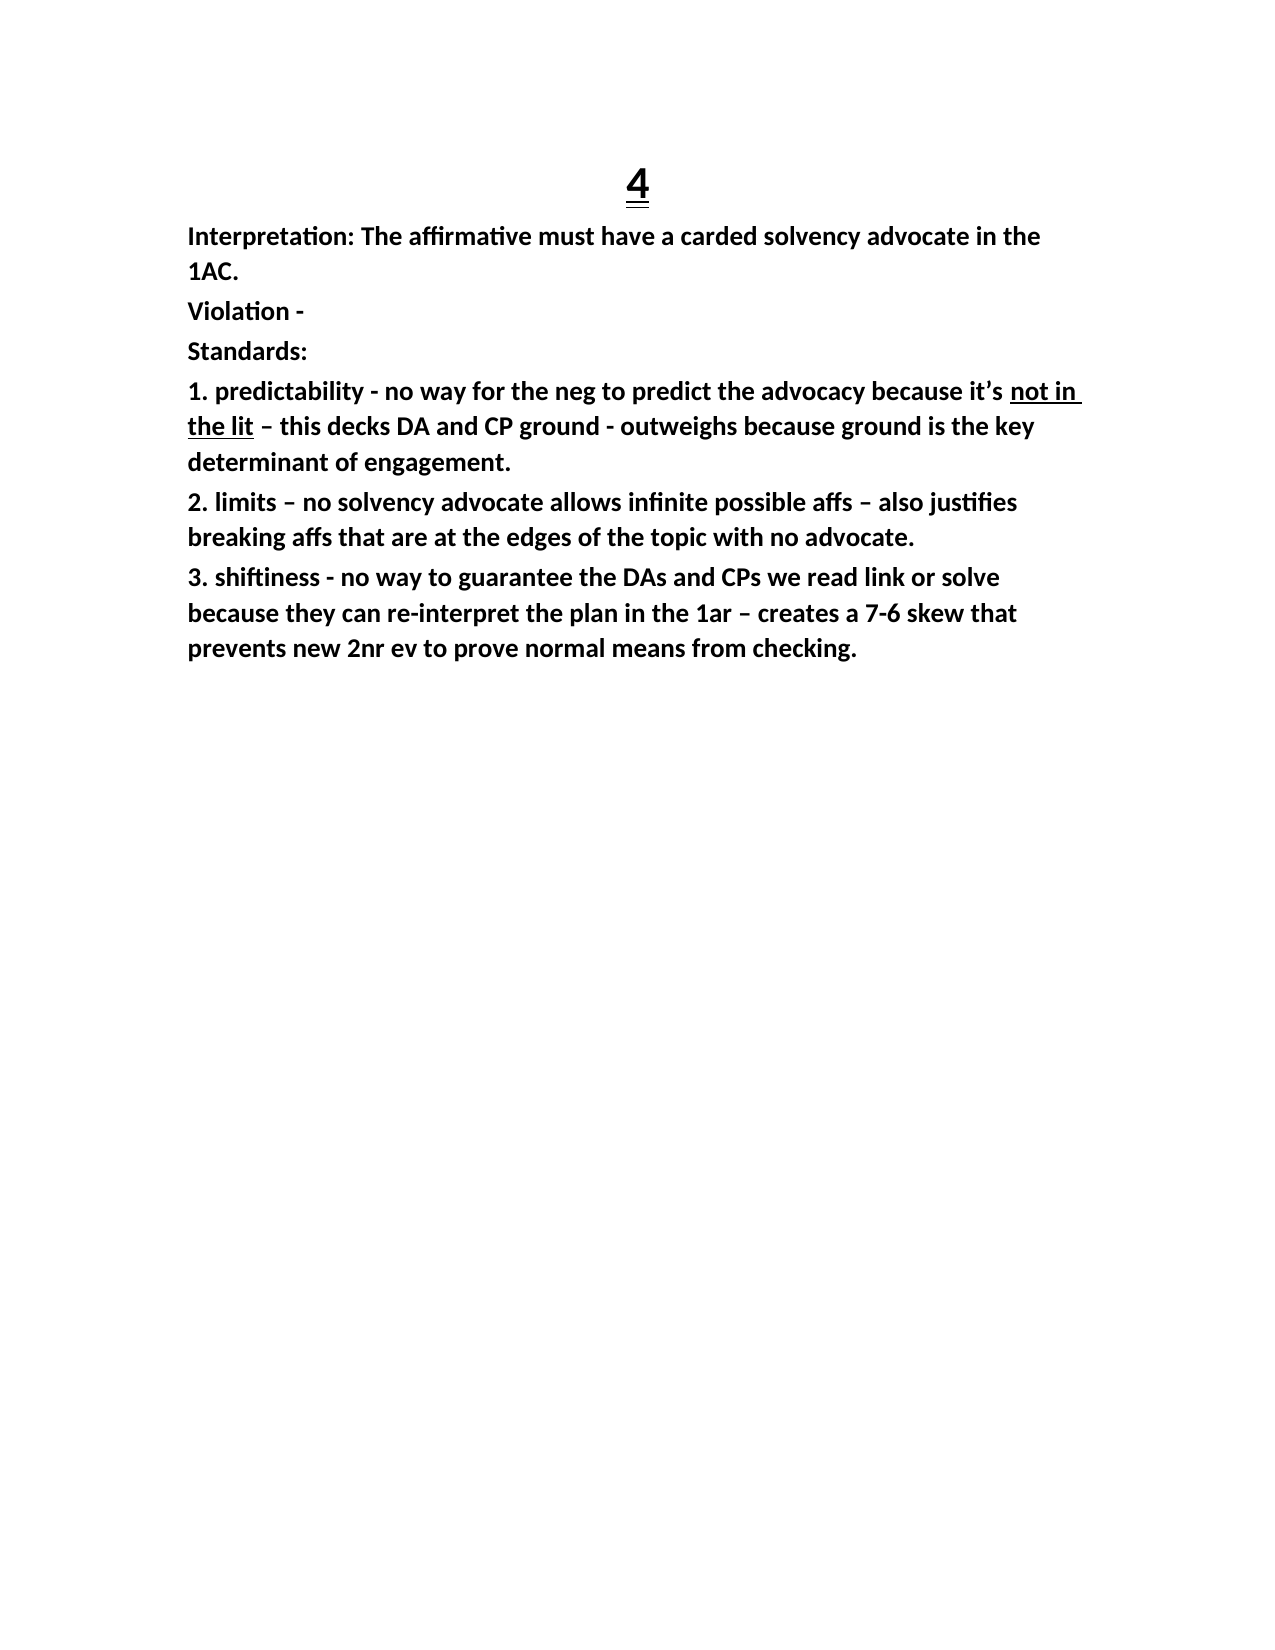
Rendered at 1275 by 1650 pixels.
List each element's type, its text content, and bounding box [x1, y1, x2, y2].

subtitle 2. limits – no solvency advocate allows infinite possible affs – also justifies breaking affs that are at the edges of the topic with no advocate. [187, 485, 1087, 553]
subtitle 1. predictability - no way for the neg to predict the advocacy because it’s not in the lit – this decks DA and CP ground - outweighs because ground is the key determinant of engagement. [187, 374, 1087, 478]
subtitle Standards: [187, 334, 1087, 367]
subtitle Violation - [187, 294, 1087, 327]
subtitle 4 [187, 154, 1087, 210]
subtitle 3. shiftiness - no way to guarantee the DAs and CPs we read link or solve because they can re-interpret the plan in the 1ar – creates a 7-6 skew that prevents new 2nr ev to prove normal means from checking. [187, 560, 1087, 664]
subtitle Interpretation: The affirmative must have a carded solvency advocate in the 1AC. [187, 219, 1087, 287]
